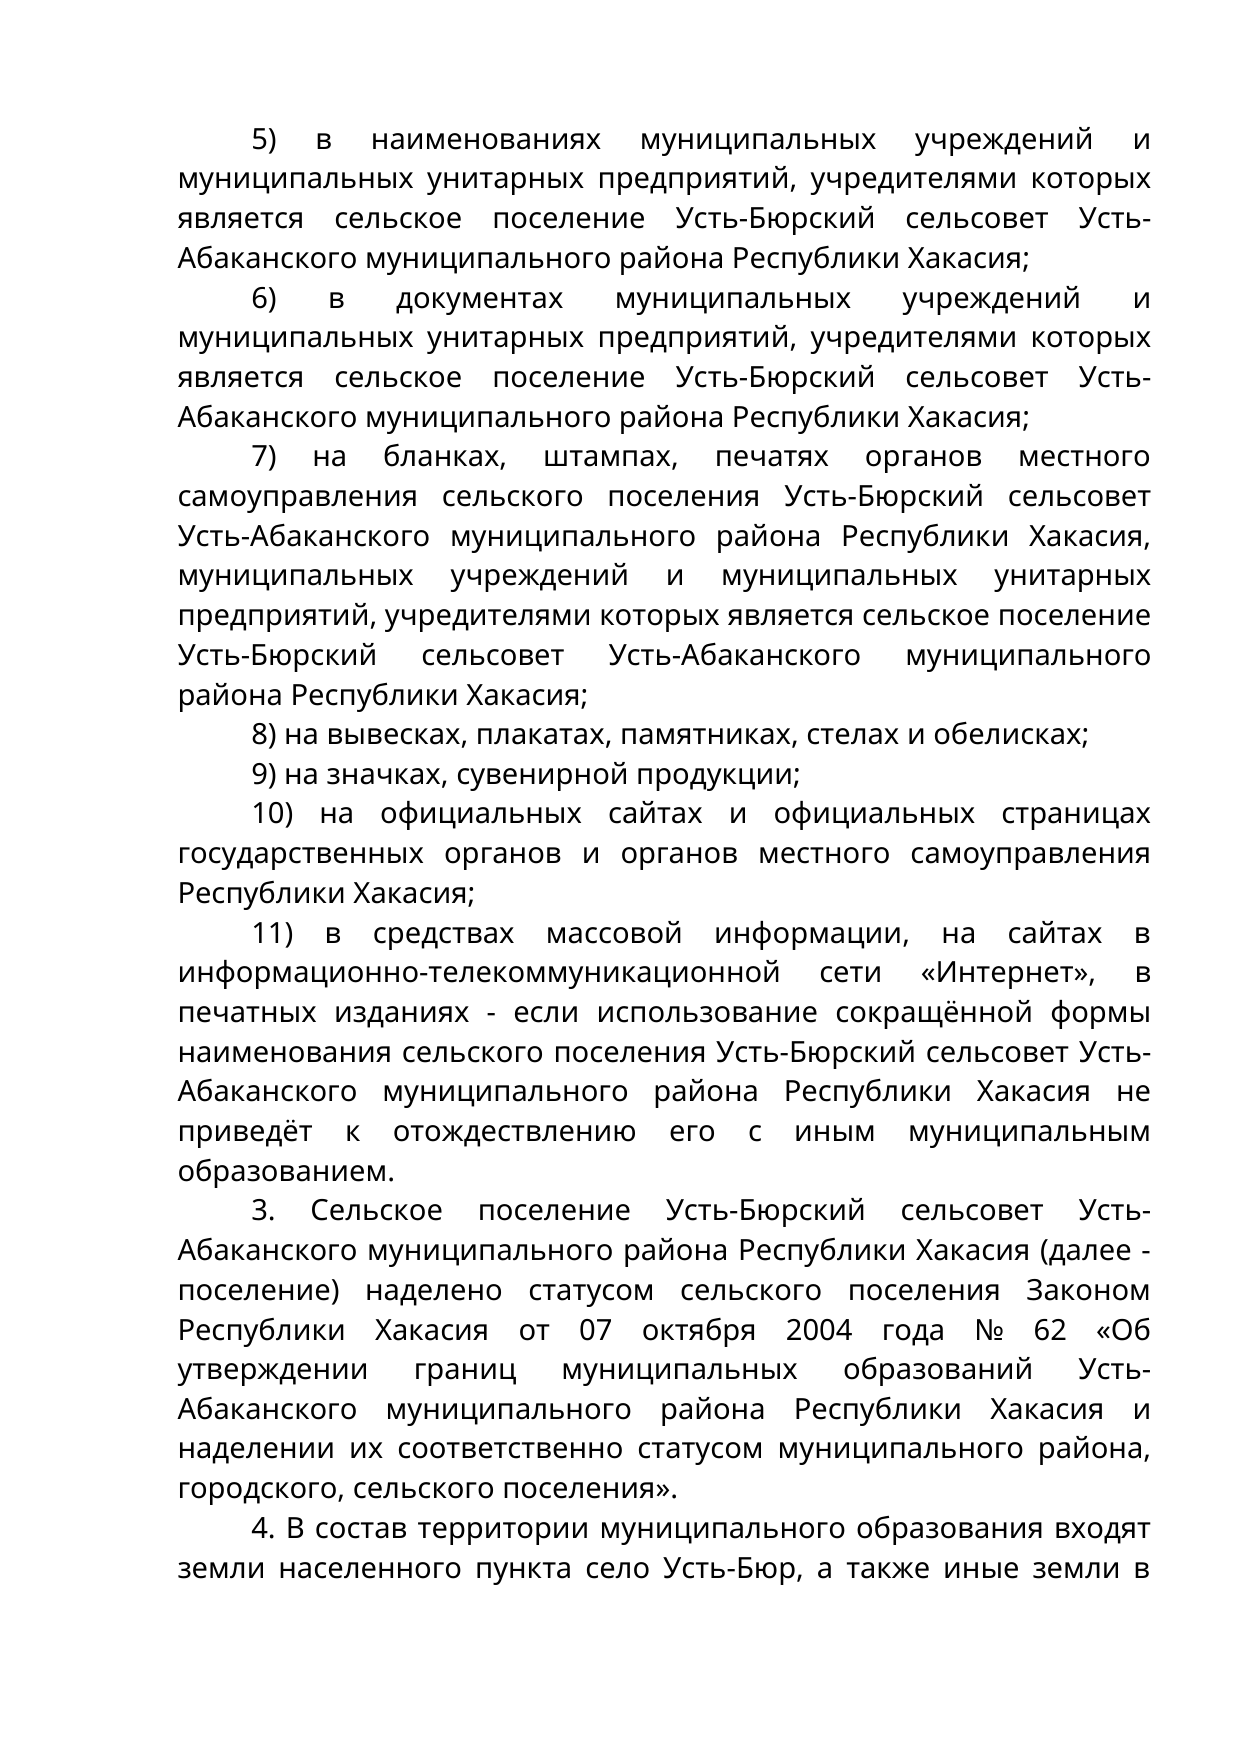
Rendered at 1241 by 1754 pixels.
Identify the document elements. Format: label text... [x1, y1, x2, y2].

text 10) на официальных сайтах и официальных страницах государственных органов и органов местного самоуправления Республики Хакасия; [177, 793, 1152, 912]
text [177, 1507, 1152, 1587]
text 8) на вывесках, плакатах, памятниках, стелах и обелисках; [177, 713, 1152, 753]
text 9) на значках, сувенирной продукции; [177, 753, 1152, 793]
text 6) в документах муниципальных учреждений и муниципальных унитарных предприятий, учредителями которых является сельское поселение Усть-Бюрский сельсовет Усть-Абаканского муниципального района Республики Хакасия; [177, 277, 1152, 436]
text 11) в средствах массовой информации, на сайтах в информационно-телекоммуникационной сети «Интернет», в печатных изданиях - если использование сокращённой формы наименования сельского поселения Усть-Бюрский сельсовет Усть-Абаканского муниципального района Республики Хакасия не приведёт к отождествлению его с иным муниципальным образованием. [177, 912, 1152, 1190]
text 3. Сельское поселение Усть-Бюрский сельсовет Усть-Абаканского муниципального района Республики Хакасия (далее - поселение) наделено статусом сельского поселения Законом Республики Хакасия от 07 октября 2004 года № 62 «Об утверждении границ муниципальных образований Усть-Абаканского муниципального района Республики Хакасия и наделении их соответственно статусом муниципального района, городского, сельского поселения». [177, 1190, 1152, 1507]
text 5) в наименованиях муниципальных учреждений и муниципальных унитарных предприятий, учредителями которых является сельское поселение Усть-Бюрский сельсовет Усть-Абаканского муниципального района Республики Хакасия; [177, 118, 1152, 277]
text 7) на бланках, штампах, печатях органов местного самоуправления сельского поселения Усть-Бюрский сельсовет Усть-Абаканского муниципального района Республики Хакасия, муниципальных учреждений и муниципальных унитарных предприятий, учредителями которых является сельское поселение Усть-Бюрский сельсовет Усть-Абаканского муниципального района Республики Хакасия; [177, 436, 1152, 713]
